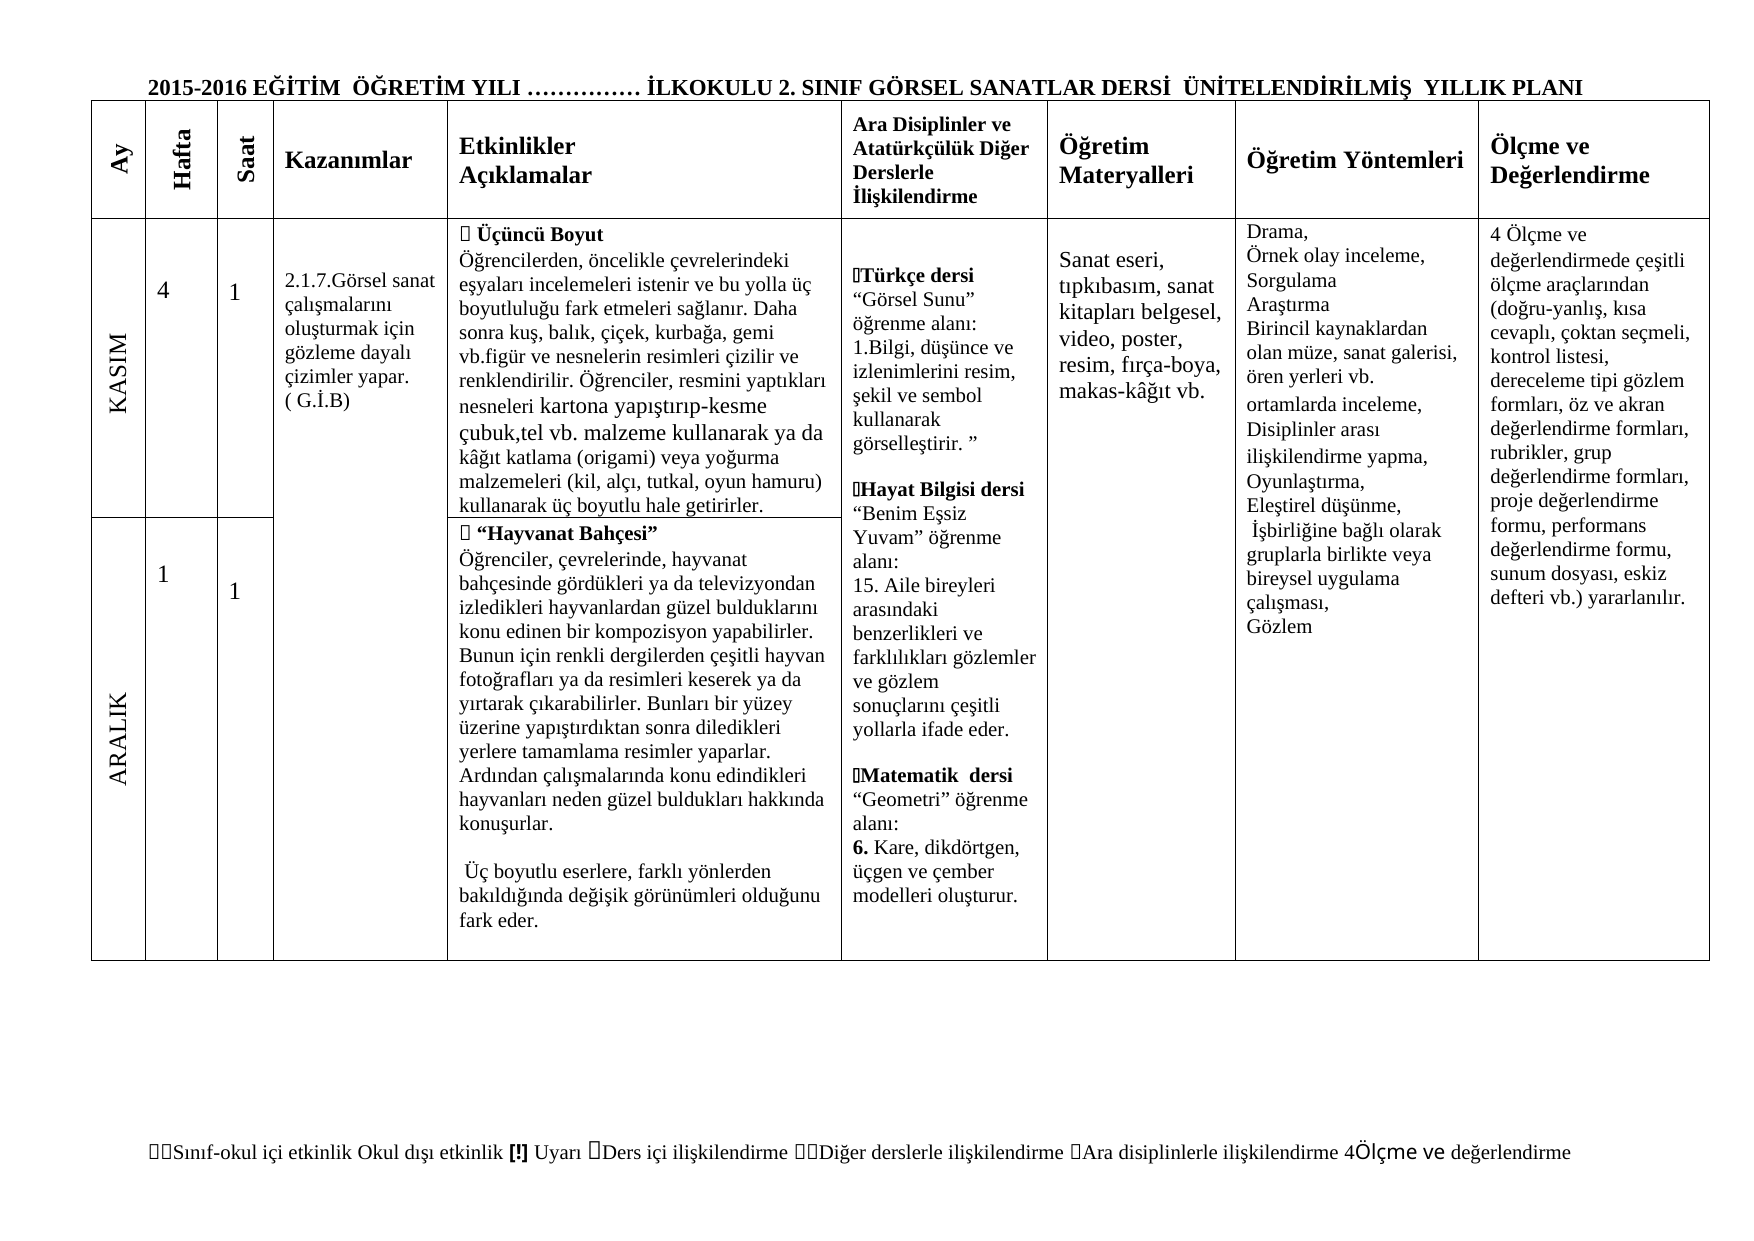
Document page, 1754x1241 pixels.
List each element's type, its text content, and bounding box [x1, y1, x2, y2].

table_cell KASIM [92, 219, 145, 517]
table_cell 2.1.7.Görsel sanat çalışmalarını oluşturmak için gözleme dayalı çizimler yapar. ( G.İ.B) [274, 219, 447, 960]
table_cell Sanat eseri, tıpkıbasım, sanat kitapları belgesel, video, poster, resim, fırça-boya, makas-kâğıt vb. [1048, 219, 1235, 960]
table_cell Öğretim Yöntemleri [1236, 101, 1478, 218]
table_cell  “Hayvanat Bahçesi” Öğrenciler, çevrelerinde, hayvanat bahçesinde gördükleri ya da televizyondan izledikleri hayvanlardan güzel bulduklarını konu edinen bir kompozisyon yapabilirler. Bunun için renkli dergilerden çeşitli hayvan fotoğrafları ya da resimleri keserek ya da yırtarak çıkarabilirler. Bunları bir yüzey üzerine yapıştırdıktan sonra diledikleri yerlere tamamlama resimler yaparlar. Ardından çalışmalarında konu edindikleri hayvanları neden güzel buldukları hakkında konuşurlar. Üç boyutlu eserlere, farklı yönlerden bakıldığında değişik görünümleri olduğunu fark eder. [448, 518, 841, 960]
table_cell 1 [146, 518, 217, 960]
table_cell Ölçme ve Değerlendirme [1479, 101, 1709, 218]
table_cell 1 [218, 518, 273, 960]
table_cell Saat [218, 101, 273, 218]
table_cell Ay [92, 101, 145, 218]
table_cell Etkinlikler Açıklamalar [448, 101, 841, 218]
table_cell ARALIK [92, 518, 145, 960]
table_cell 1 [218, 219, 273, 517]
table_cell Öğretim Materyalleri [1048, 101, 1235, 218]
table_cell Türkçe dersi “Görsel Sunu” öğrenme alanı: 1.Bilgi, düşünce ve izlenimlerini resim, şekil ve sembol kullanarak görselleştirir. ” Hayat Bilgisi dersi “Benim Eşsiz Yuvam” öğrenme alanı: 15. Aile bireyleri arasındaki benzerlikleri ve farklılıkları gözlemler ve gözlem sonuçlarını çeşitli yollarla ifade eder. Matematik dersi “Geometri” öğrenme alanı: 6. Kare, dikdörtgen, üçgen ve çember modelleri oluşturur. [842, 219, 1047, 960]
table_cell 4 [146, 219, 217, 517]
table_cell Hafta [146, 101, 217, 218]
table_cell Ara Disiplinler ve Atatürkçülük Diğer Derslerle İlişkilendirme [842, 101, 1047, 218]
table_cell  Üçüncü Boyut Öğrencilerden, öncelikle çevrelerindeki eşyaları incelemeleri istenir ve bu yolla üç boyutluluğu fark etmeleri sağlanır. Daha sonra kuş, balık, çiçek, kurbağa, gemi vb.figür ve nesnelerin resimleri çizilir ve renklendirilir. Öğrenciler, resmini yaptıkları nesneleri kartona yapıştırıp-kesme çubuk,tel vb. malzeme kullanarak ya da kâğıt katlama (origami) veya yoğurma malzemeleri (kil, alçı, tutkal, oyun hamuru) kullanarak üç boyutlu hale getirirler. [448, 219, 841, 517]
table_cell Kazanımlar [274, 101, 447, 218]
